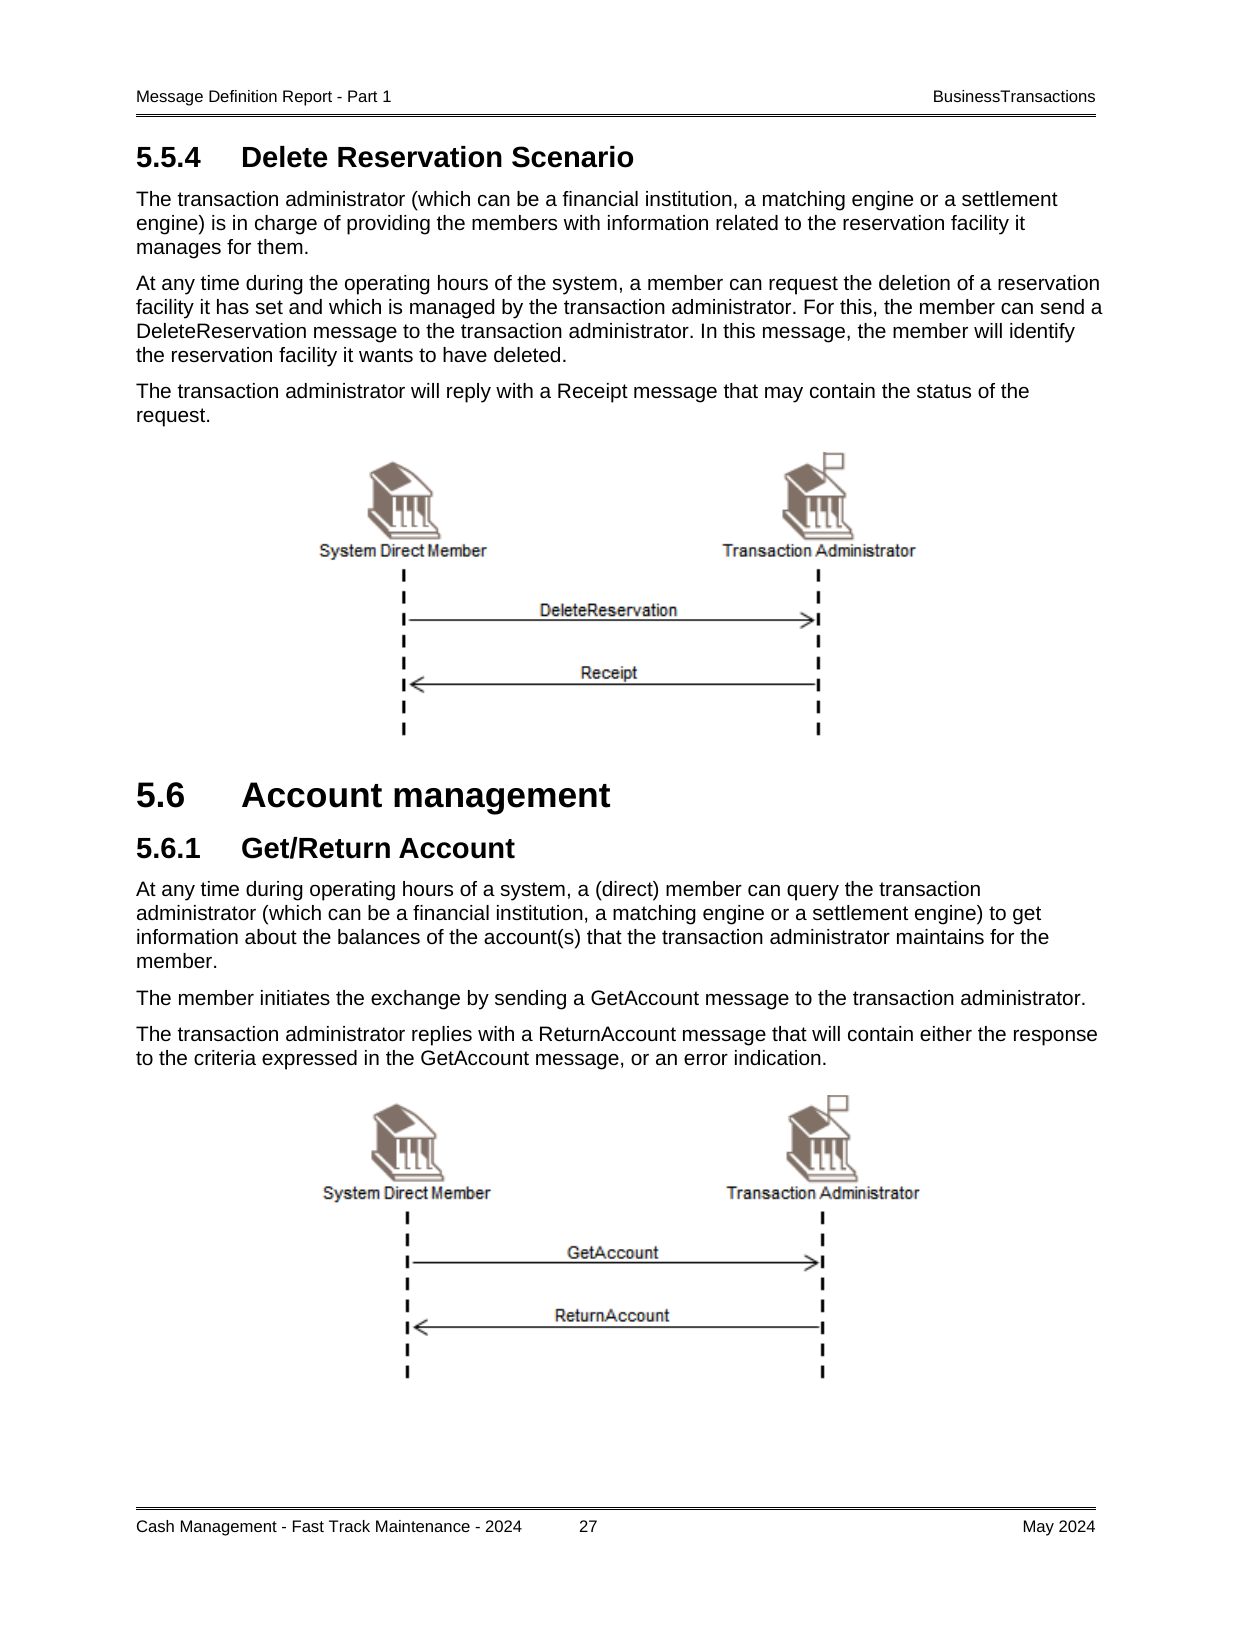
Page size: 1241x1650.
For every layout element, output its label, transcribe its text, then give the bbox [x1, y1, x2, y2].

text The transaction administrator replies with a ReturnAccount message that will contain either the response to the criteria expressed in the GetAccount message, or an error indication. [136, 1022, 1104, 1070]
text The member initiates the exchange by sending a GetAccount message to the transaction administrator. [136, 986, 1104, 1009]
picture [320, 1095, 920, 1380]
text At any time during the operating hours of the system, a member can request the deletion of a reservation facility it has set and which is managed by the transaction administrator. For this, the member can send a DeleteReservation message to the transaction administrator. In this message, the member will identify the reservation facility it wants to have deleted. [136, 271, 1104, 367]
subtitle Get/Return Account [136, 831, 1104, 865]
picture [318, 452, 922, 737]
subtitle Delete Reservation Scenario [136, 141, 1104, 174]
text The transaction administrator will reply with a Receipt message that may contain the status of the request. [136, 379, 1104, 427]
text The transaction administrator (which can be a financial institution, a matching engine or a settlement engine) is in charge of providing the members with information related to the reservation facility it manages for them. [136, 187, 1104, 258]
subtitle Account management [136, 774, 1104, 814]
text At any time during operating hours of a system, a (direct) member can query the transaction administrator (which can be a financial institution, a matching engine or a settlement engine) to get information about the balances of the account(s) that the transaction administrator maintains for the member. [136, 877, 1104, 973]
